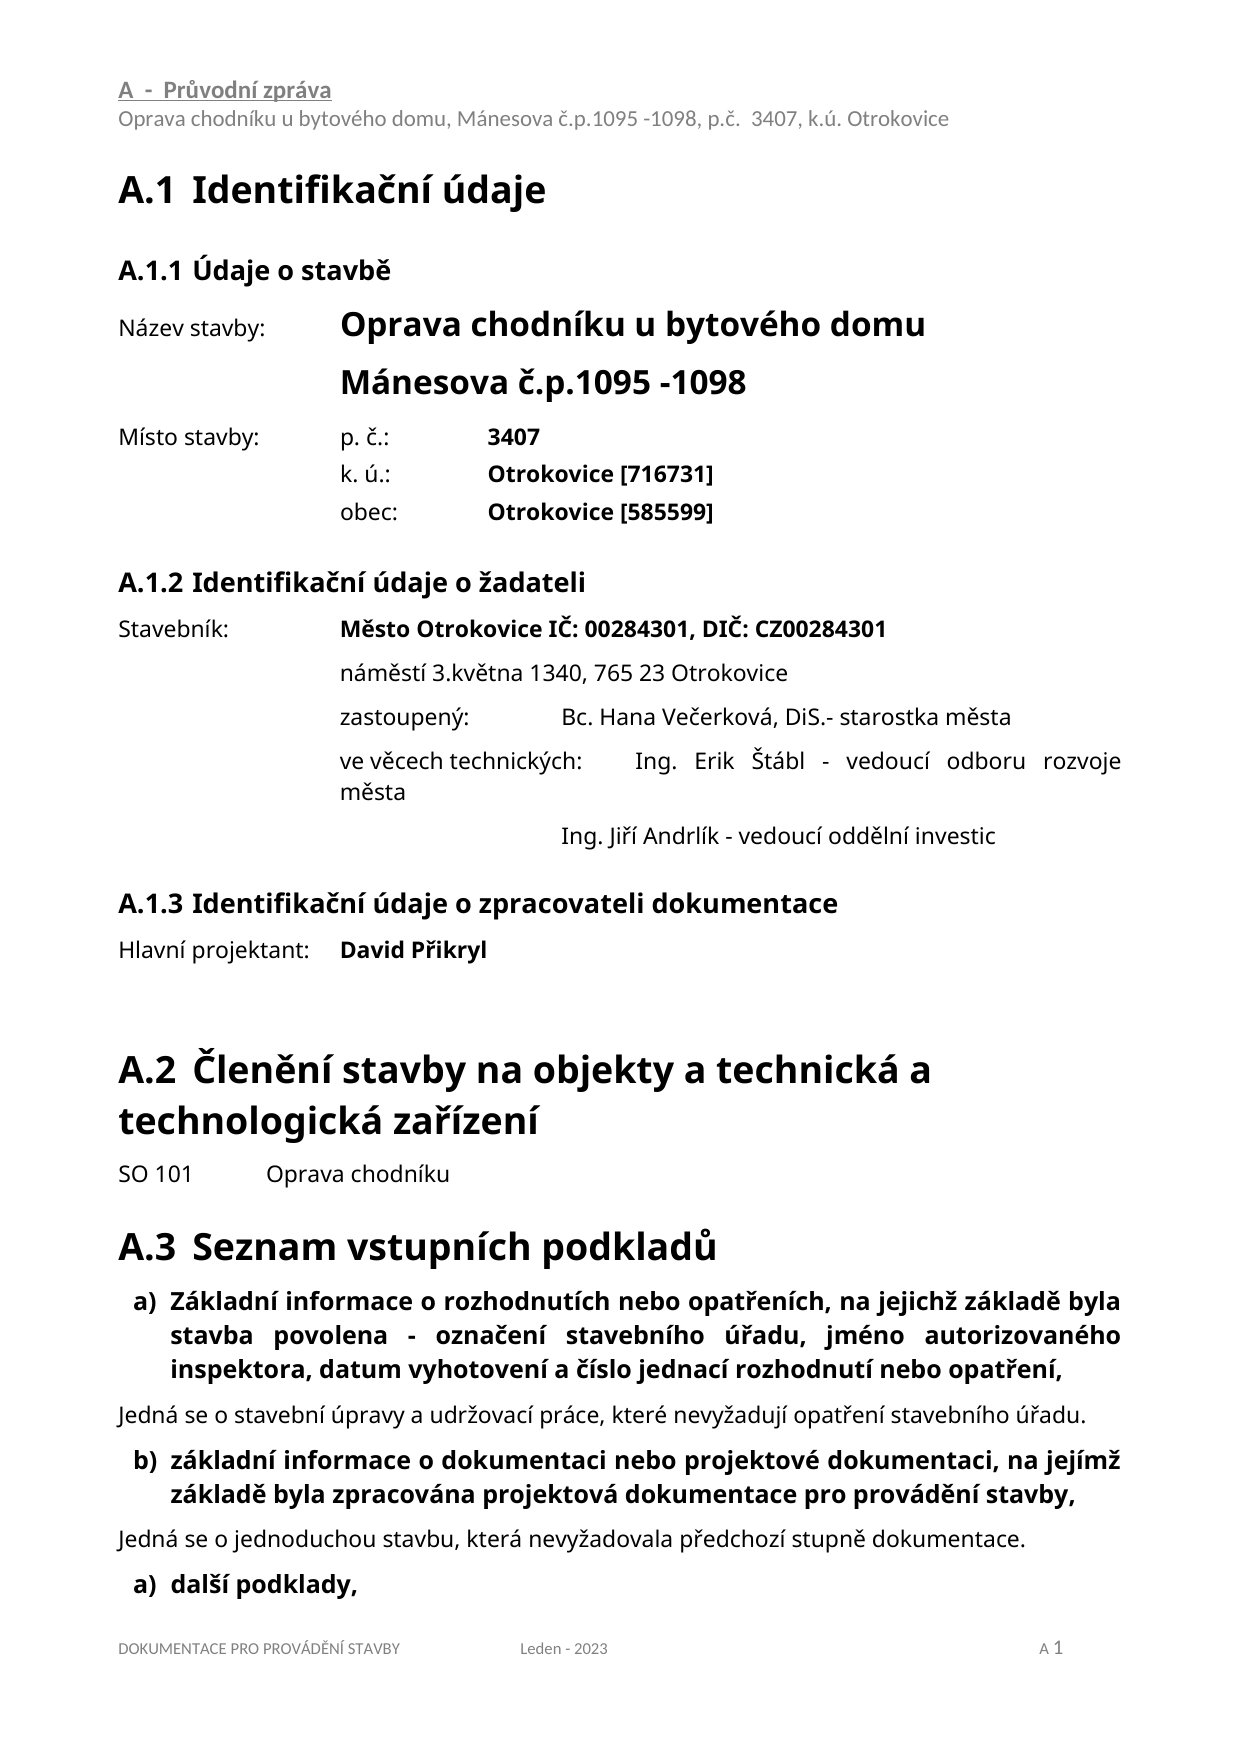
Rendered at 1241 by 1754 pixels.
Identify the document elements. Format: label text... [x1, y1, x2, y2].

text A.1.3 Identifikační údaje o zpracovateli dokumentace [118, 885, 1122, 922]
text Stavebník: Město Otrokovice IČ: 00284301, DIČ: CZ00284301 [118, 613, 1122, 644]
text A.3 Seznam vstupních podkladů [118, 1220, 1122, 1271]
list základní informace o dokumentaci nebo projektové dokumentaci, na jejímž základě byla zpracována projektová dokumentace pro provádění stavby, [133, 1442, 1122, 1511]
text SO 101 Oprava chodníku [118, 1158, 1122, 1189]
text A.1.2 Identifikační údaje o žadateli [118, 564, 1122, 601]
text Mánesova č.p.1095 -1098 [339, 359, 1122, 404]
text náměstí 3.května 1340, 765 23 Otrokovice [339, 657, 1122, 688]
text Název stavby: Oprava chodníku u bytového domu [118, 301, 1122, 346]
text Místo stavby: p. č.: 3407 [118, 421, 1122, 452]
list Základní informace o rozhodnutích nebo opatřeních, na jejichž základě byla stavba povolena - označení stavebního úřadu, jméno autorizovaného inspektora, datum vyhotovení a číslo jednací rozhodnutí nebo opatření, [133, 1284, 1122, 1386]
text A.1 Identifikační údaje [118, 163, 1122, 214]
text obec: Otrokovice [585599] [137, 496, 1122, 527]
text Jedná se o stavební úpravy a udržovací práce, které nevyžadují opatření stavebního úřadu. [118, 1399, 1122, 1430]
list další podklady, [133, 1567, 1122, 1601]
text A.1.1 Údaje o stavbě [118, 251, 1122, 288]
text ve věcech technických: Ing. Erik Štábl - vedoucí odboru rozvoje města [339, 744, 1122, 807]
text A.2 Členění stavby na objekty a technická a technologická zařízení [118, 1043, 1122, 1145]
text zastoupený: Bc. Hana Večerková, DiS.- starostka města [339, 701, 1122, 732]
text Ing. Jiří Andrlík - vedoucí oddělní investic [339, 819, 1122, 851]
text k. ú.: Otrokovice [716731] [137, 458, 1122, 489]
text Hlavní projektant: David Přikryl [118, 934, 1122, 966]
text Jedná se o jednoduchou stavbu, která nevyžadovala předchozí stupně dokumentace. [118, 1523, 1122, 1554]
